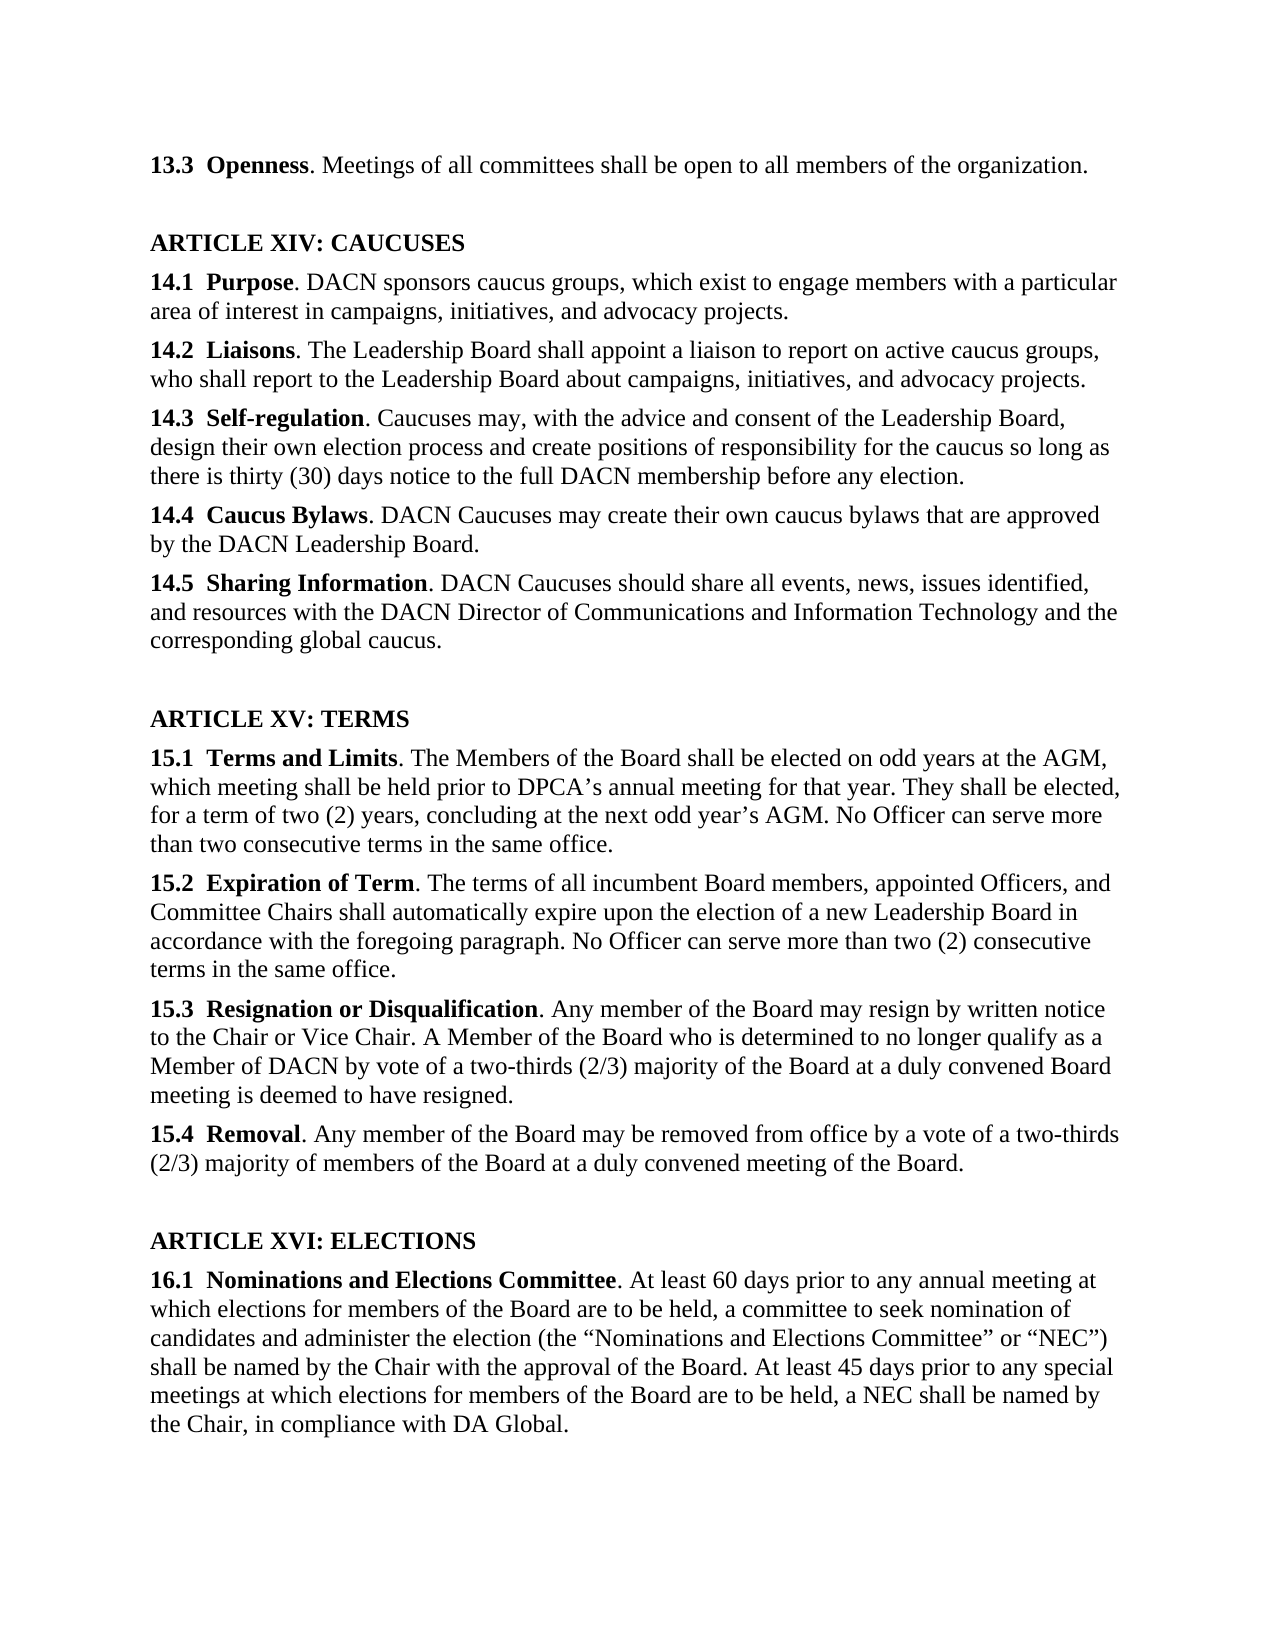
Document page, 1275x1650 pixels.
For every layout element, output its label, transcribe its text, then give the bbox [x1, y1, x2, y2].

text 15.1 Terms and Limits. The Members of the Board shall be elected on odd years at the AGM, which meeting shall be held prior to DPCA’s annual meeting for that year. They shall be elected, for a term of two (2) years, concluding at the next odd year’s AGM. No Officer can serve more than two consecutive terms in the same office. [150, 743, 1125, 858]
text ARTICLE XV: TERMS [150, 704, 1125, 732]
text 14.5 Sharing Information. DACN Caucuses should share all events, news, issues identified, and resources with the DACN Director of Communications and Information Technology and the corresponding global caucus. [150, 568, 1125, 654]
text ARTICLE XIV: CAUCUSES [150, 228, 1125, 257]
text 14.3 Self-regulation. Caucuses may, with the advice and consent of the Leadership Board, design their own election process and create positions of responsibility for the caucus so long as there is thirty (30) days notice to the full DACN membership before any election. [150, 403, 1125, 489]
text ARTICLE XVI: ELECTIONS [150, 1226, 1125, 1255]
text 13.3 Openness. Meetings of all committees shall be open to all members of the organization. [150, 150, 1125, 179]
text 14.4 Caucus Bylaws. DACN Caucuses may create their own caucus bylaws that are approved by the DACN Leadership Board. [150, 500, 1125, 557]
text 15.3 Resignation or Disqualification. Any member of the Board may resign by written notice to the Chair or Vice Chair. A Member of the Board who is determined to no longer qualify as a Member of DACN by vote of a two-thirds (2/3) majority of the Board at a duly convened Board meeting is deemed to have resigned. [150, 994, 1125, 1109]
text 16.1 Nominations and Elections Committee. At least 60 days prior to any annual meeting at which elections for members of the Board are to be held, a committee to seek nomination of candidates and administer the election (the “Nominations and Elections Committee” or “NEC”) shall be named by the Chair with the approval of the Board. At least 45 days prior to any special meetings at which elections for members of the Board are to be held, a NEC shall be named by the Chair, in compliance with DA Global. [150, 1265, 1125, 1438]
text 14.2 Liaisons. The Leadership Board shall appoint a liaison to report on active caucus groups, who shall report to the Leadership Board about campaigns, initiatives, and advocacy projects. [150, 335, 1125, 393]
text 14.1 Purpose. DACN sponsors caucus groups, which exist to engage members with a particular area of interest in campaigns, initiatives, and advocacy projects. [150, 267, 1125, 325]
text 15.2 Expiration of Term. The terms of all incumbent Board members, appointed Officers, and Committee Chairs shall automatically expire upon the election of a new Leadership Board in accordance with the foregoing paragraph. No Officer can serve more than two (2) consecutive terms in the same office. [150, 868, 1125, 983]
text 15.4 Removal. Any member of the Board may be removed from office by a vote of a two-thirds (2/3) majority of members of the Board at a duly convened meeting of the Board. [150, 1119, 1125, 1177]
